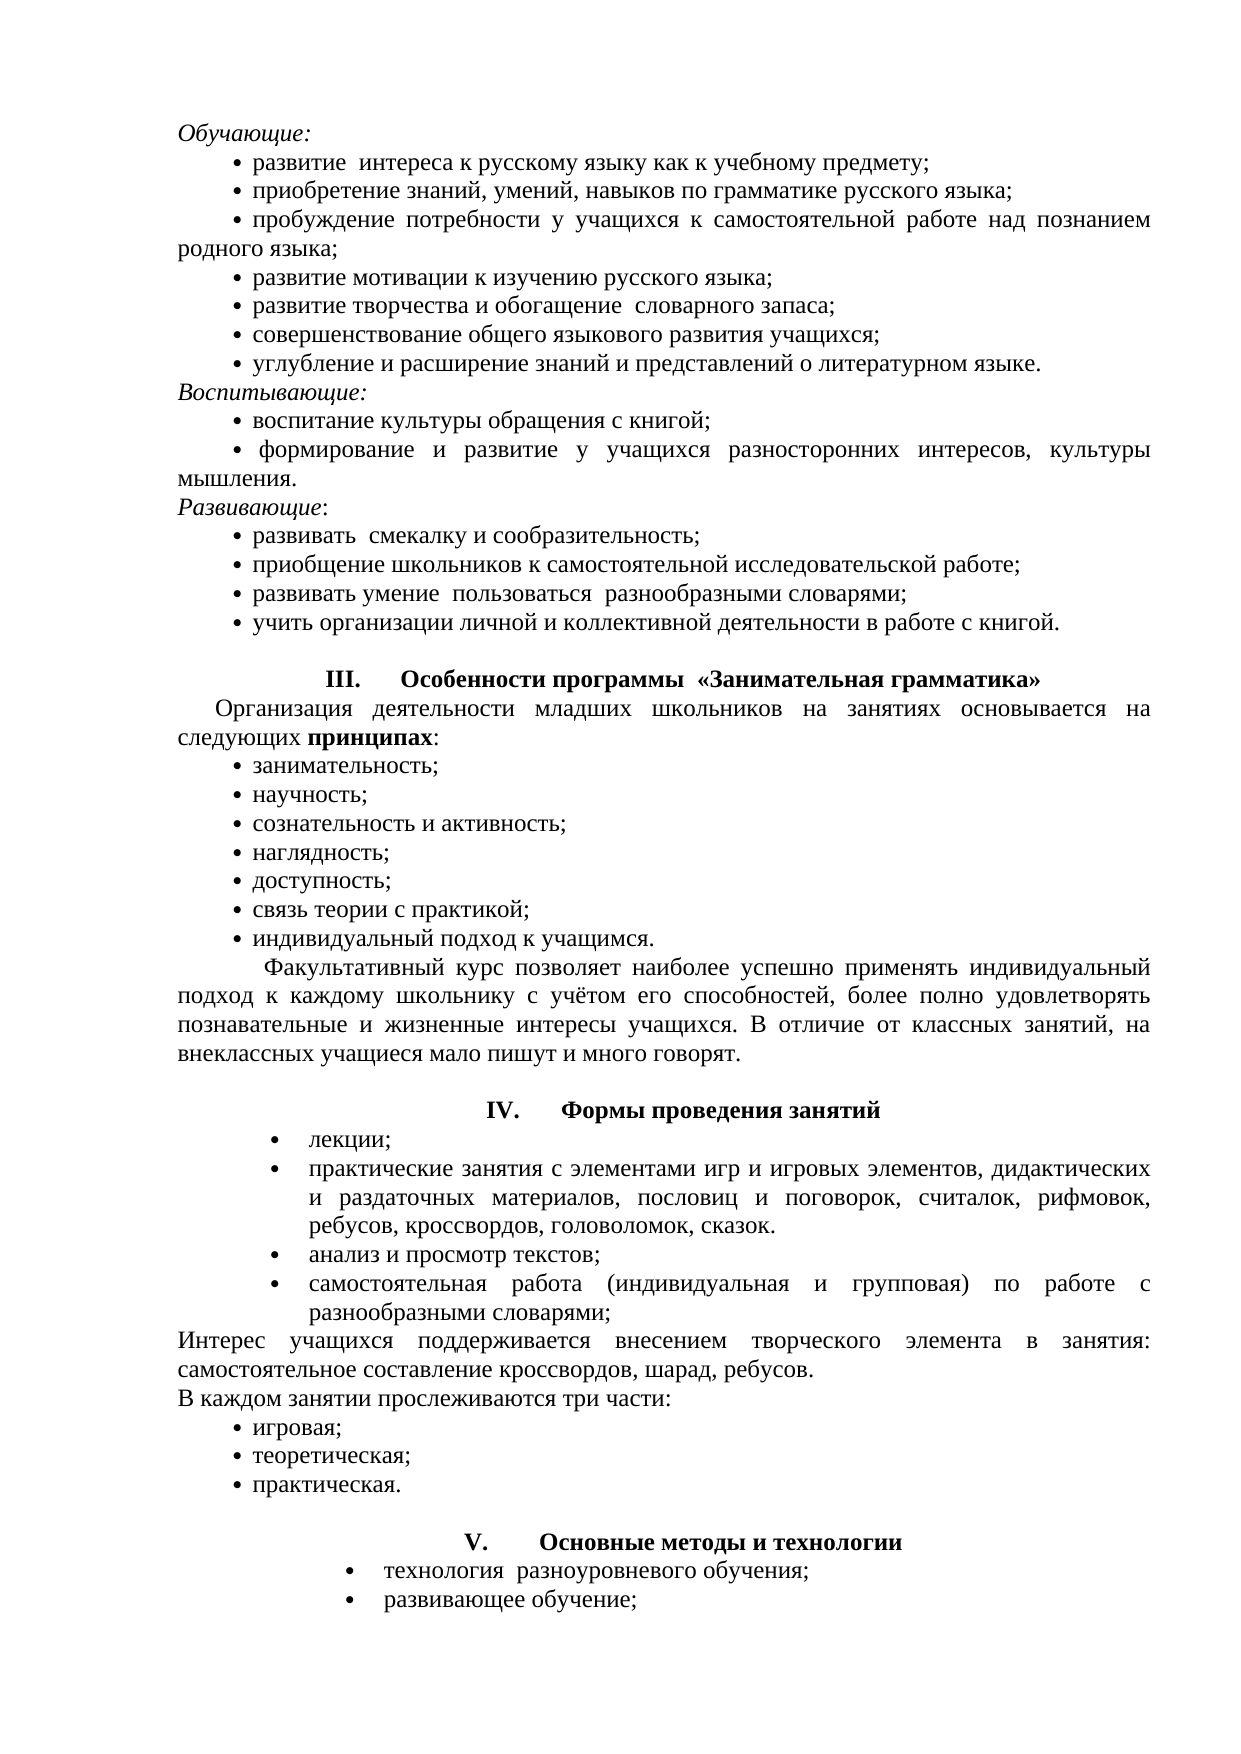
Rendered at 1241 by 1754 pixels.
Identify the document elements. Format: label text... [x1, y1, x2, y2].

list развивающее обучение; [346, 1584, 1152, 1613]
list занимательность; [177, 751, 1152, 779]
list пробуждение потребности у учащихся к самостоятельной работе над познанием родного языка; [177, 204, 1152, 262]
list учить организации личной и коллективной деятельности в работе с книгой. [177, 607, 1152, 636]
list связь теории с практикой; [177, 894, 1152, 923]
text Интерес учащихся поддерживается внесением творческого элемента в занятия: самостоятельное составление кроссвордов, шарад, ребусов. [177, 1326, 1152, 1383]
list наглядность; [177, 837, 1152, 866]
list развивать смекалку и сообразительность; [177, 521, 1152, 549]
list развивать умение пользоваться разнообразными словарями; [177, 578, 1152, 607]
list индивидуальный подход к учащимся. [177, 923, 1152, 952]
list практическая. [177, 1469, 1152, 1498]
list развитие творчества и обогащение словарного запаса; [177, 291, 1152, 319]
list анализ и просмотр текстов; [271, 1239, 1152, 1268]
list развитие интереса к русскому языку как к учебному предмету; [177, 147, 1152, 176]
text В каждом занятии прослеживаются три части: [177, 1383, 1152, 1412]
list углубление и расширение знаний и представлений о литературном языке. [177, 348, 1152, 377]
list лекции; [271, 1124, 1152, 1153]
list развитие мотивации к изучению русского языка; [177, 262, 1152, 291]
list технология разноуровневого обучения; [346, 1556, 1152, 1584]
list Основные методы и технологии [215, 1527, 1152, 1556]
text Организация деятельности младших школьников на занятиях основывается на следующих принципах: [177, 693, 1152, 751]
list формирование и развитие у учащихся разносторонних интересов, культуры мышления. [177, 434, 1152, 492]
list сознательность и активность; [177, 808, 1152, 837]
list Особенности программы «Занимательная грамматика» [215, 664, 1152, 693]
text Обучающие: [177, 118, 1152, 147]
list приобщение школьников к самостоятельной исследовательской работе; [177, 549, 1152, 578]
list самостоятельная работа (индивидуальная и групповая) по работе с разнообразными словарями; [271, 1268, 1152, 1326]
text Воспитывающие: [177, 377, 1152, 406]
list воспитание культуры обращения с книгой; [177, 406, 1152, 434]
list научность; [177, 779, 1152, 808]
list Формы проведения занятий [215, 1096, 1152, 1124]
list теоретическая; [177, 1441, 1152, 1469]
list совершенствование общего языкового развития учащихся; [177, 319, 1152, 348]
list доступность; [177, 866, 1152, 894]
list практические занятия с элементами игр и игровых элементов, дидактических и раздаточных материалов, пословиц и поговорок, считалок, рифмовок, ребусов, кроссвордов, головоломок, сказок. [271, 1153, 1152, 1239]
list игровая; [177, 1412, 1152, 1441]
text Развивающие: [177, 492, 1152, 521]
text Факультативный курс позволяет наиболее успешно применять индивидуальный подход к каждому школьнику с учётом его способностей, более полно удовлетворять познавательные и жизненные интересы учащихся. В отличие от классных занятий, на внеклассных учащиеся мало пишут и много говорят. [177, 952, 1152, 1067]
list приобретение знаний, умений, навыков по грамматике русского языка; [177, 176, 1152, 204]
